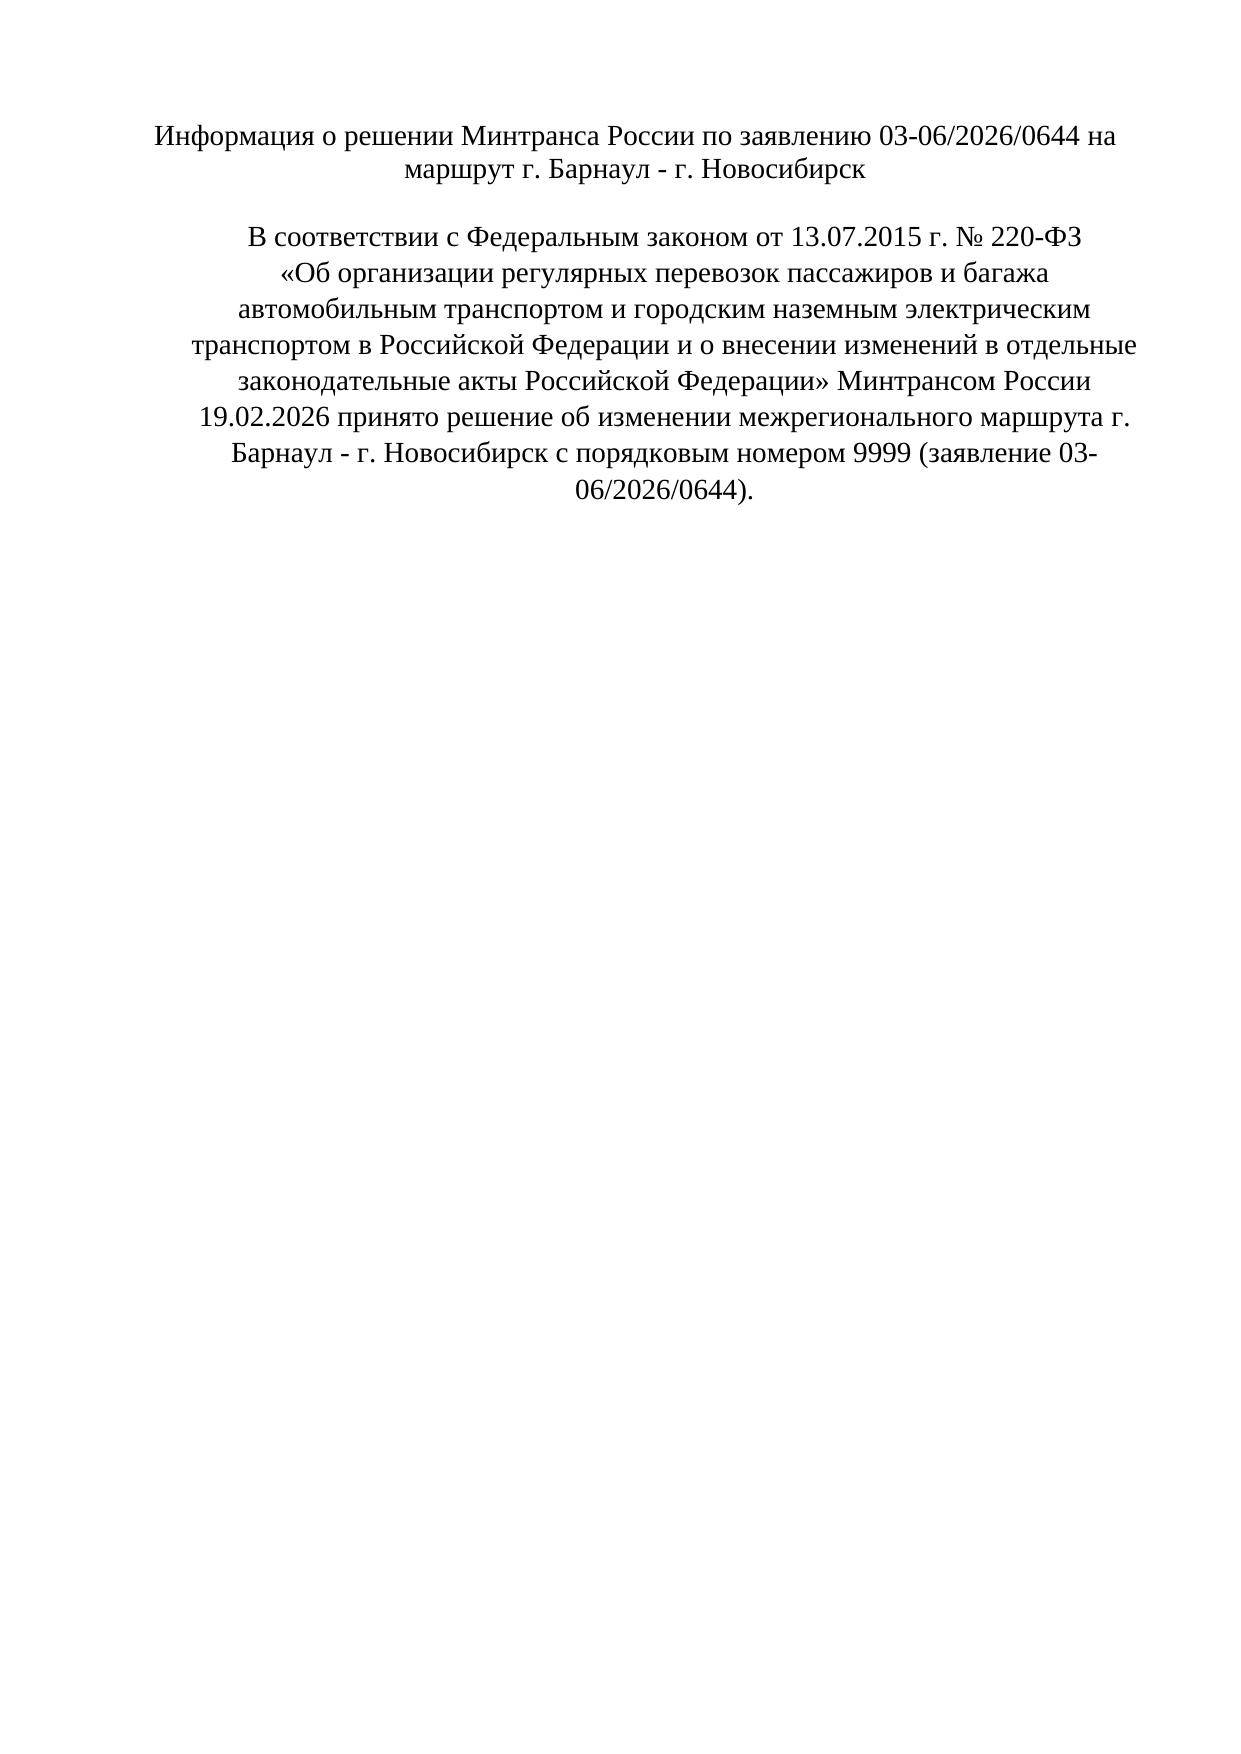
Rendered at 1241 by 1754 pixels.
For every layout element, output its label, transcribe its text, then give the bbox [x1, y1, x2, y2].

text В соответствии с Федеральным законом от 13.07.2015 г. № 220-ФЗ «Об организации регулярных перевозок пассажиров и багажа автомобильным транспортом и городским наземным электрическим транспортом в Российской Федерации и о внесении изменений в отдельные законодательные акты Российской Федерации» Минтрансом России 19.02.2026 принято решение об изменении межрегионального маршрута г. Барнаул - г. Новосибирск с порядковым номером 9999 (заявление 03-06/2026/0644). [177, 219, 1152, 505]
text Информация о решении Минтранса России по заявлению 03-06/2026/0644 на маршрут г. Барнаул - г. Новосибирск [118, 118, 1152, 185]
